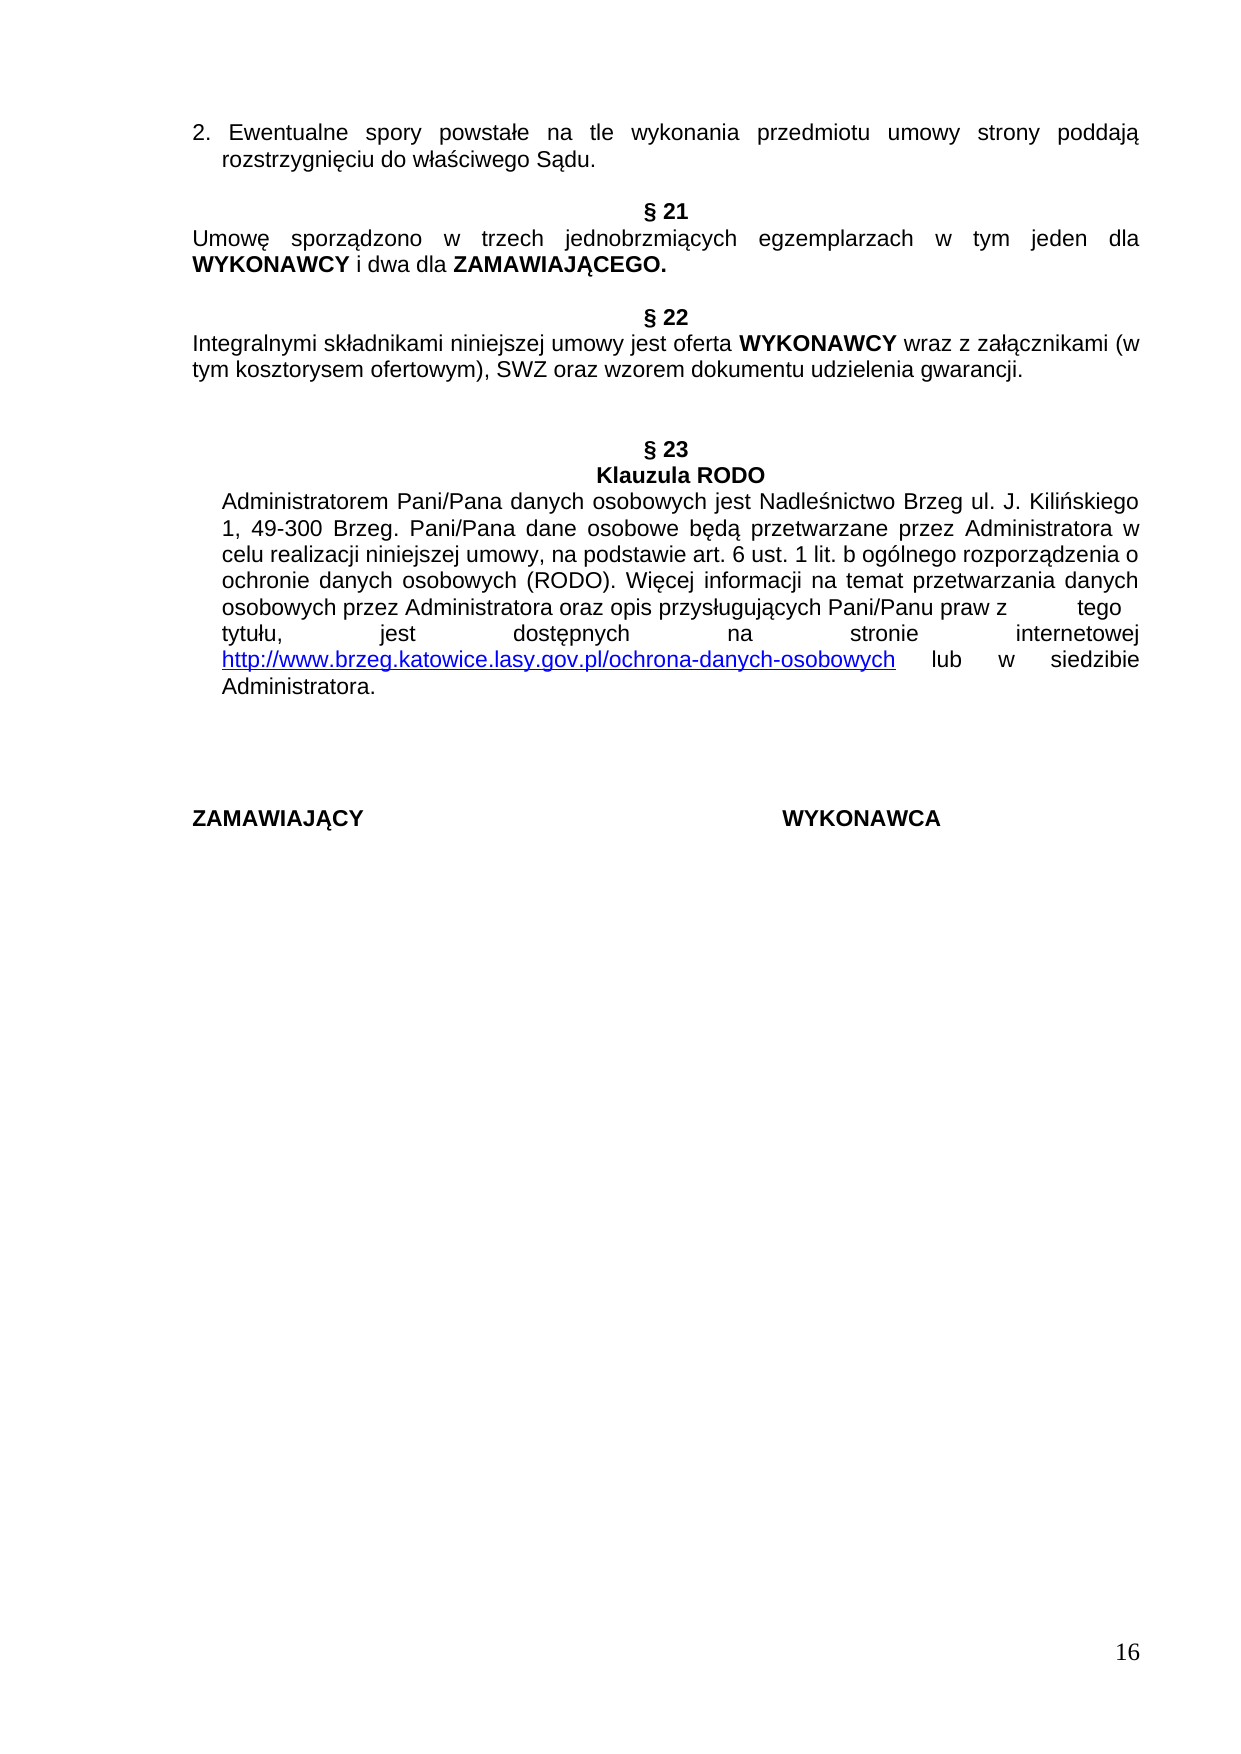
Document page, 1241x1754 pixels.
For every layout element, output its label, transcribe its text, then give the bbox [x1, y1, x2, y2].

text § 23 [192, 436, 1140, 462]
text 2. Ewentualne spory powstałe na tle wykonania przedmiotu umowy strony poddają rozstrzygnięciu do właściwego Sądu. [192, 119, 1140, 172]
subtitle ZAMAWIAJĄCY WYKONAWCA [192, 804, 1140, 831]
text Klauzula RODO [222, 462, 1140, 488]
text Administratorem Pani/Pana danych osobowych jest Nadleśnictwo Brzeg ul. J. Kilińskiego 1, 49-300 Brzeg. Pani/Pana dane osobowe będą przetwarzane przez Administratora w celu realizacji niniejszej umowy, na podstawie art. 6 ust. 1 lit. b ogólnego rozporządzenia o ochronie danych osobowych (RODO). Więcej informacji na temat przetwarzania danych osobowych przez Administratora oraz opis przysługujących Pani/Panu praw z tego tytułu, jest dostępnych na stronie internetowej http://www.brzeg.katowice.lasy.gov.pl/ochrona-danych-osobowych lub w siedzibie Administratora. [222, 488, 1140, 699]
text § 21 [192, 198, 1140, 225]
text Umowę sporządzono w trzech jednobrzmiących egzemplarzach w tym jeden dla WYKONAWCY i dwa dla ZAMAWIAJĄCEGO. [192, 225, 1140, 277]
text Integralnymi składnikami niniejszej umowy jest oferta WYKONAWCY wraz z załącznikami (w tym kosztorysem ofertowym), SWZ oraz wzorem dokumentu udzielenia gwarancji. [192, 330, 1140, 383]
text § 22 [192, 304, 1140, 330]
